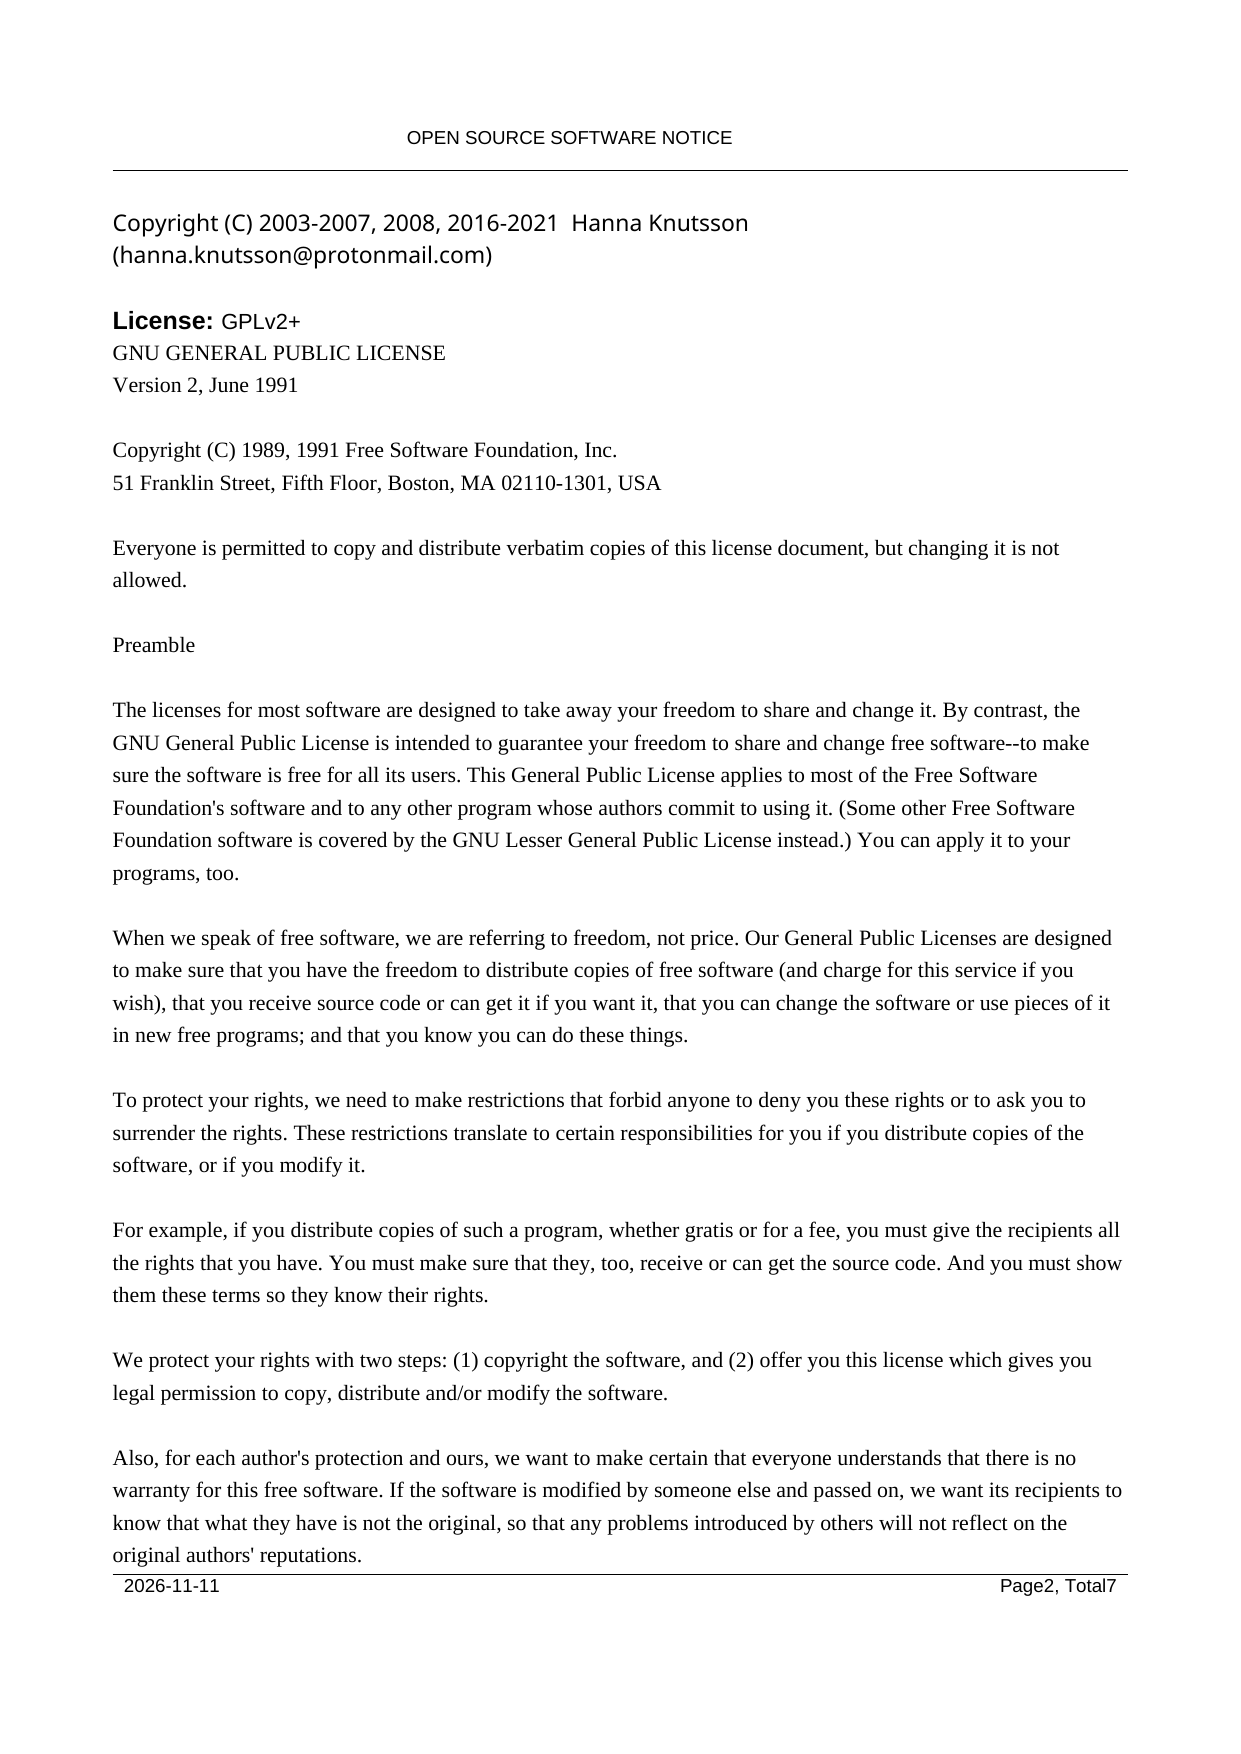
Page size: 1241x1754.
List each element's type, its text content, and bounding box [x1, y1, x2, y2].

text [112, 336, 1128, 1571]
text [112, 206, 1128, 304]
text License: GPLv2+ [112, 304, 1128, 336]
